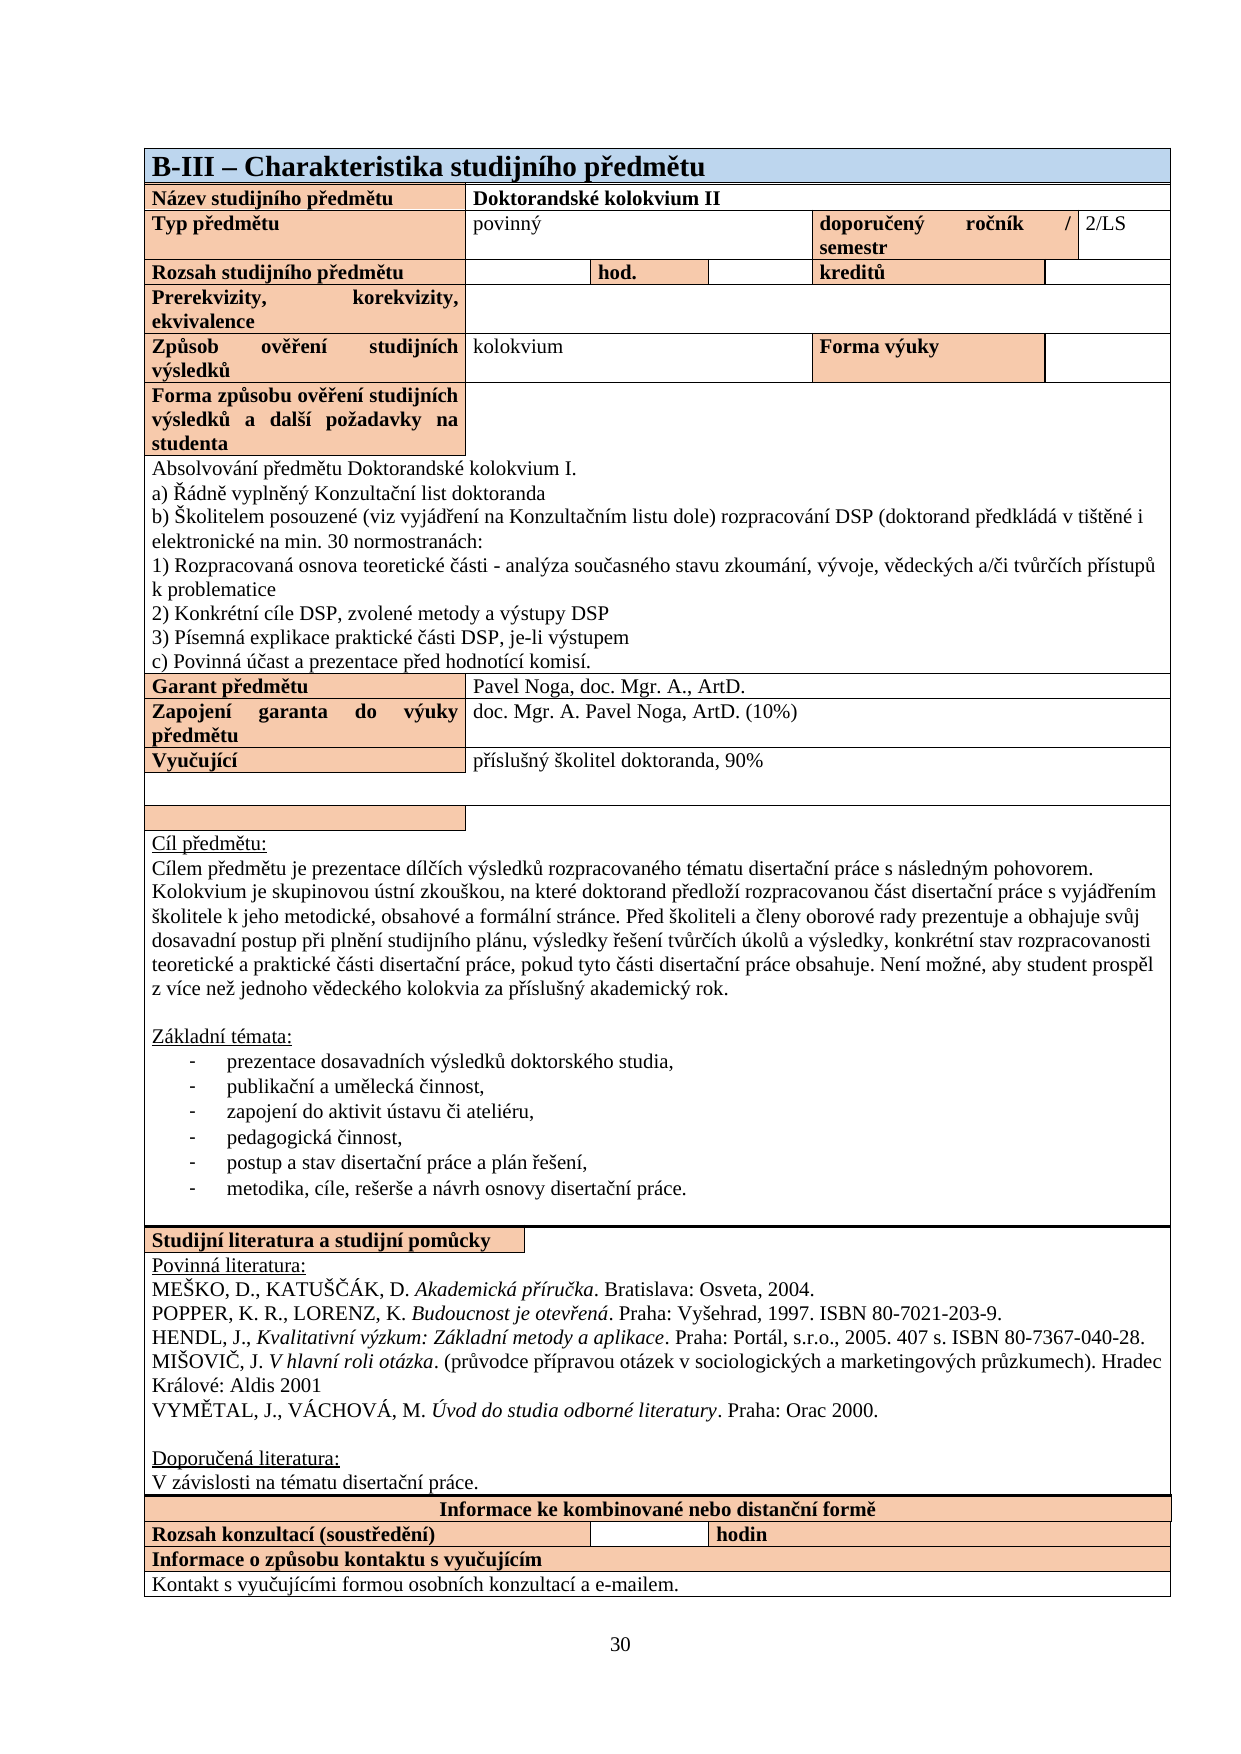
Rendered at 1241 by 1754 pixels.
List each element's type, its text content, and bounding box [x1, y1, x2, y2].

table_cell Absolvování předmětu Doktorandské kolokvium I. a) Řádně vyplněný Konzultační list doktoranda b) Školitelem posouzené (viz vyjádření na Konzultačním listu dole) rozpracování DSP (doktorand předkládá v tištěné i elektronické na min. 30 normostranách: 1) Rozpracovaná osnova teoretické části - analýza současného stavu zkoumání, vývoje, vědeckých a/či tvůrčích přístupů k problematice 2) Konkrétní cíle DSP, zvolené metody a výstupy DSP 3) Písemná explikace praktické části DSP, je-li výstupem c) Povinná účast a prezentace před hodnotící komisí. [145, 455, 1170, 673]
table_header B-III – Charakteristika studijního předmětu [145, 149, 1170, 182]
table_cell Zapojení garanta do výuky předmětu [145, 699, 465, 747]
table_cell Vyučující [145, 748, 465, 772]
table_cell Cíl předmětu: Cílem předmětu je prezentace dílčích výsledků rozpracovaného tématu disertační práce s následným pohovorem. Kolokvium je skupinovou ústní zkouškou, na které doktorand předloží rozpracovanou část disertační práce s vyjádřením školitele k jeho metodické, obsahové a formální stránce. Před školiteli a členy oborové rady prezentuje a obhajuje svůj dosavadní postup při plnění studijního plánu, výsledky řešení tvůrčích úkolů a výsledky, konkrétní stav rozpracovanosti teoretické a praktické části disertační práce, pokud tyto části disertační práce obsahuje. Není možné, aby student prospěl z více než jednoho vědeckého kolokvia za příslušný akademický rok. Základní témata: prezentace dosavadních výsledků doktorského studia, publikační a umělecká činnost, zapojení do aktivit ústavu či ateliéru, pedagogická činnost, postup a stav disertační práce a plán řešení, metodika, cíle, rešerše a návrh osnovy disertační práce. [145, 830, 1170, 1224]
table_cell Kontakt s vyučujícími formou osobních konzultací a e-mailem. [145, 1572, 1170, 1596]
table_cell Typ předmětu [145, 211, 465, 259]
table_cell [466, 260, 590, 284]
table_cell kolokvium [466, 334, 812, 382]
table_cell Název studijního předmětu [145, 185, 465, 209]
table_cell hodin [709, 1522, 1170, 1546]
table_cell příslušný školitel doktoranda, 90% [466, 748, 1170, 772]
table_cell Informace ke kombinované nebo distanční formě [145, 1497, 1171, 1521]
table_cell [1046, 334, 1170, 382]
table_cell 2/LS [1079, 211, 1170, 259]
table_cell Forma způsobu ověření studijních výsledků a další požadavky na studenta [145, 383, 465, 455]
table_cell hod. [591, 260, 708, 284]
table_cell Povinná literatura: MEŠKO, D., KATUŠČÁK, D. Akademická příručka. Bratislava: Osveta, 2004. POPPER, K. R., LORENZ, K. Budoucnost je otevřená. Praha: Vyšehrad, 1997. ISBN 80-7021-203-9. HENDL, J., Kvalitativní výzkum: Základní metody a aplikace. Praha: Portál, s.r.o., 2005. 407 s. ISBN 80-7367-040-28. MIŠOVIČ, J. V hlavní roli otázka. (průvodce přípravou otázek v sociologických a marketingových průzkumech). Hradec Králové: Aldis 2001 VYMĚTAL, J., VÁCHOVÁ, M. Úvod do studia odborné literatury. Praha: Orac 2000. Doporučená literatura: V závislosti na tématu disertační práce. [145, 1252, 1170, 1494]
table_cell kreditů [813, 260, 1044, 284]
table_cell Rozsah studijního předmětu [145, 260, 465, 284]
table_cell [466, 383, 1170, 455]
table_cell Prerekvizity, korekvizity, ekvivalence [145, 285, 465, 333]
table_cell povinný [466, 211, 812, 259]
table_cell Informace o způsobu kontaktu s vyučujícím [145, 1547, 1170, 1571]
table_cell Doktorandské kolokvium II [466, 185, 1170, 209]
table_cell [145, 806, 465, 830]
table_cell Rozsah konzultací (soustředění) [145, 1522, 590, 1546]
table_cell [1046, 260, 1170, 284]
table_cell Způsob ověření studijních výsledků [145, 334, 465, 382]
table_cell [145, 772, 1170, 805]
table_cell doc. Mgr. A. Pavel Noga, ArtD. (10%) [466, 699, 1170, 747]
table_cell [466, 285, 1170, 333]
table_cell Pavel Noga, doc. Mgr. A., ArtD. [466, 674, 1170, 698]
table_cell [525, 1228, 1170, 1252]
table_cell [709, 260, 812, 284]
table_cell Studijní literatura a studijní pomůcky [145, 1228, 524, 1252]
table_cell doporučený ročník / semestr [813, 211, 1078, 259]
table_cell [591, 1522, 708, 1546]
table_cell Forma výuky [813, 334, 1044, 382]
table_cell Garant předmětu [145, 674, 465, 698]
table_cell [466, 806, 1170, 830]
